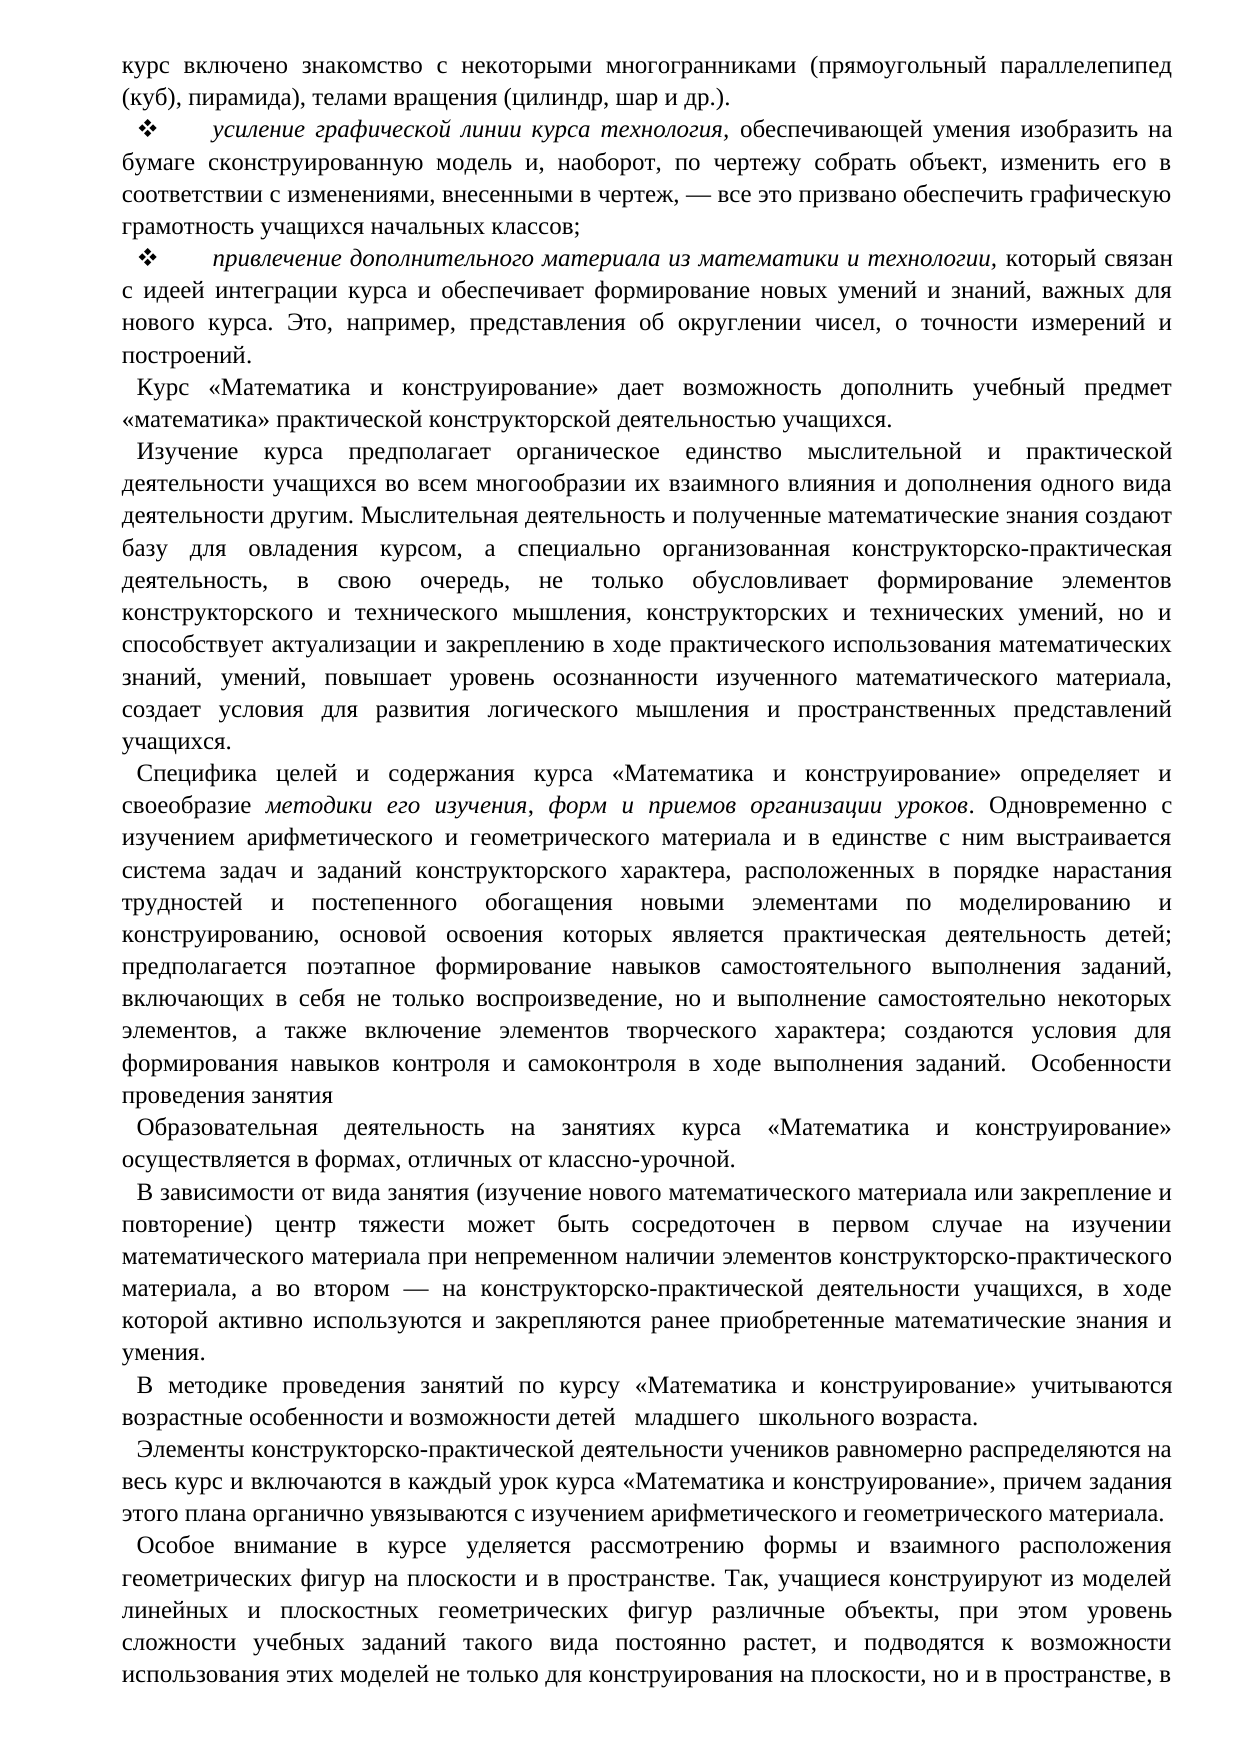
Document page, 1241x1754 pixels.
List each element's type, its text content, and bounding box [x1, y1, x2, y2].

text В методике проведения занятий по курсу «Математика и конструирование» учитываются возрастные особенности и возможности детей младшего школьного возраста. [122, 1370, 1173, 1431]
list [122, 50, 1173, 111]
list усиление графической линии курса технология, обеспечивающей умения изобразить на бумаге сконструированную модель и, наоборот, по чертежу собрать объект, изменить его в соответствии с изменениями, внесенными в чертеж, — все это призвано обеспечить графическую грамотность учащихся начальных классов; [122, 114, 1173, 240]
text В зависимости от вида занятия (изучение нового математического материала или закрепление и повторение) центр тяжести может быть сосредоточен в первом случае на изучении математического материала при непременном наличии элементов конструкторско-практического материала, а во втором — на конструкторско-практической деятельности учащихся, в ходе которой активно используются и закрепляются ранее приобретенные математические знания и умения. [122, 1177, 1173, 1366]
text Изучение курса предполагает органическое единство мыслительной и практической деятельности учащихся во всем многообразии их взаимного влияния и дополнения одного вида деятельности другим. Мыслительная деятельность и полученные математические знания создают базу для овладения курсом, а специально организованная конструкторско-практическая деятельность, в свою очередь, не только обусловливает формирование элементов конструкторского и технического мышления, конструкторских и технических умений, но и способствует актуализации и закреплению в ходе практического использования математических знаний, умений, повышает уровень осознанности изученного математического материала, создает условия для развития логического мышления и пространственных представлений учащихся. [122, 436, 1173, 755]
list привлечение дополнительного материала из математики и технологии, который связан с идеей интеграции курса и обеспечивает формирование новых умений и знаний, важных для нового курса. Это, например, представления об округлении чисел, о точности измерений и построений. [122, 243, 1173, 368]
text Курс «Математика и конструирование» дает возможность дополнить учебный предмет «математика» практической конструкторской деятельностью учащихся. [122, 372, 1173, 433]
text Элементы конструкторско-практической деятельности учеников равномерно распределяются на весь курс и включаются в каждый урок курса «Математика и конструирование», причем задания этого плана органично увязываются с изучением арифметического и геометрического материала. [122, 1434, 1173, 1527]
text Образовательная деятельность на занятиях курса «Математика и конструирование» осуществляется в формах, отличных от классно-урочной. [122, 1112, 1173, 1173]
text Специфика целей и содержания курса «Математика и конструирование» определяет и своеобразие методики его изучения, форм и приемов организации уроков. Одновременно с изучением арифметического и геометрического материала и в единстве с ним выстраивается система задач и заданий конструкторского характера, расположенных в порядке нарастания трудностей и постепенного обогащения новыми элементами по моделированию и конструированию, основой освоения которых является практическая деятельность детей; предполагается поэтапное формирование навыков самостоятельного выполнения заданий, включающих в себя не только воспроизведение, но и выполнение самостоятельно некоторых элементов, а также включение элементов творческого характера; создаются условия для формирования навыков контроля и самоконтроля в ходе выполнения заданий. Особенности проведения занятия [122, 758, 1173, 1109]
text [122, 1531, 1173, 1688]
